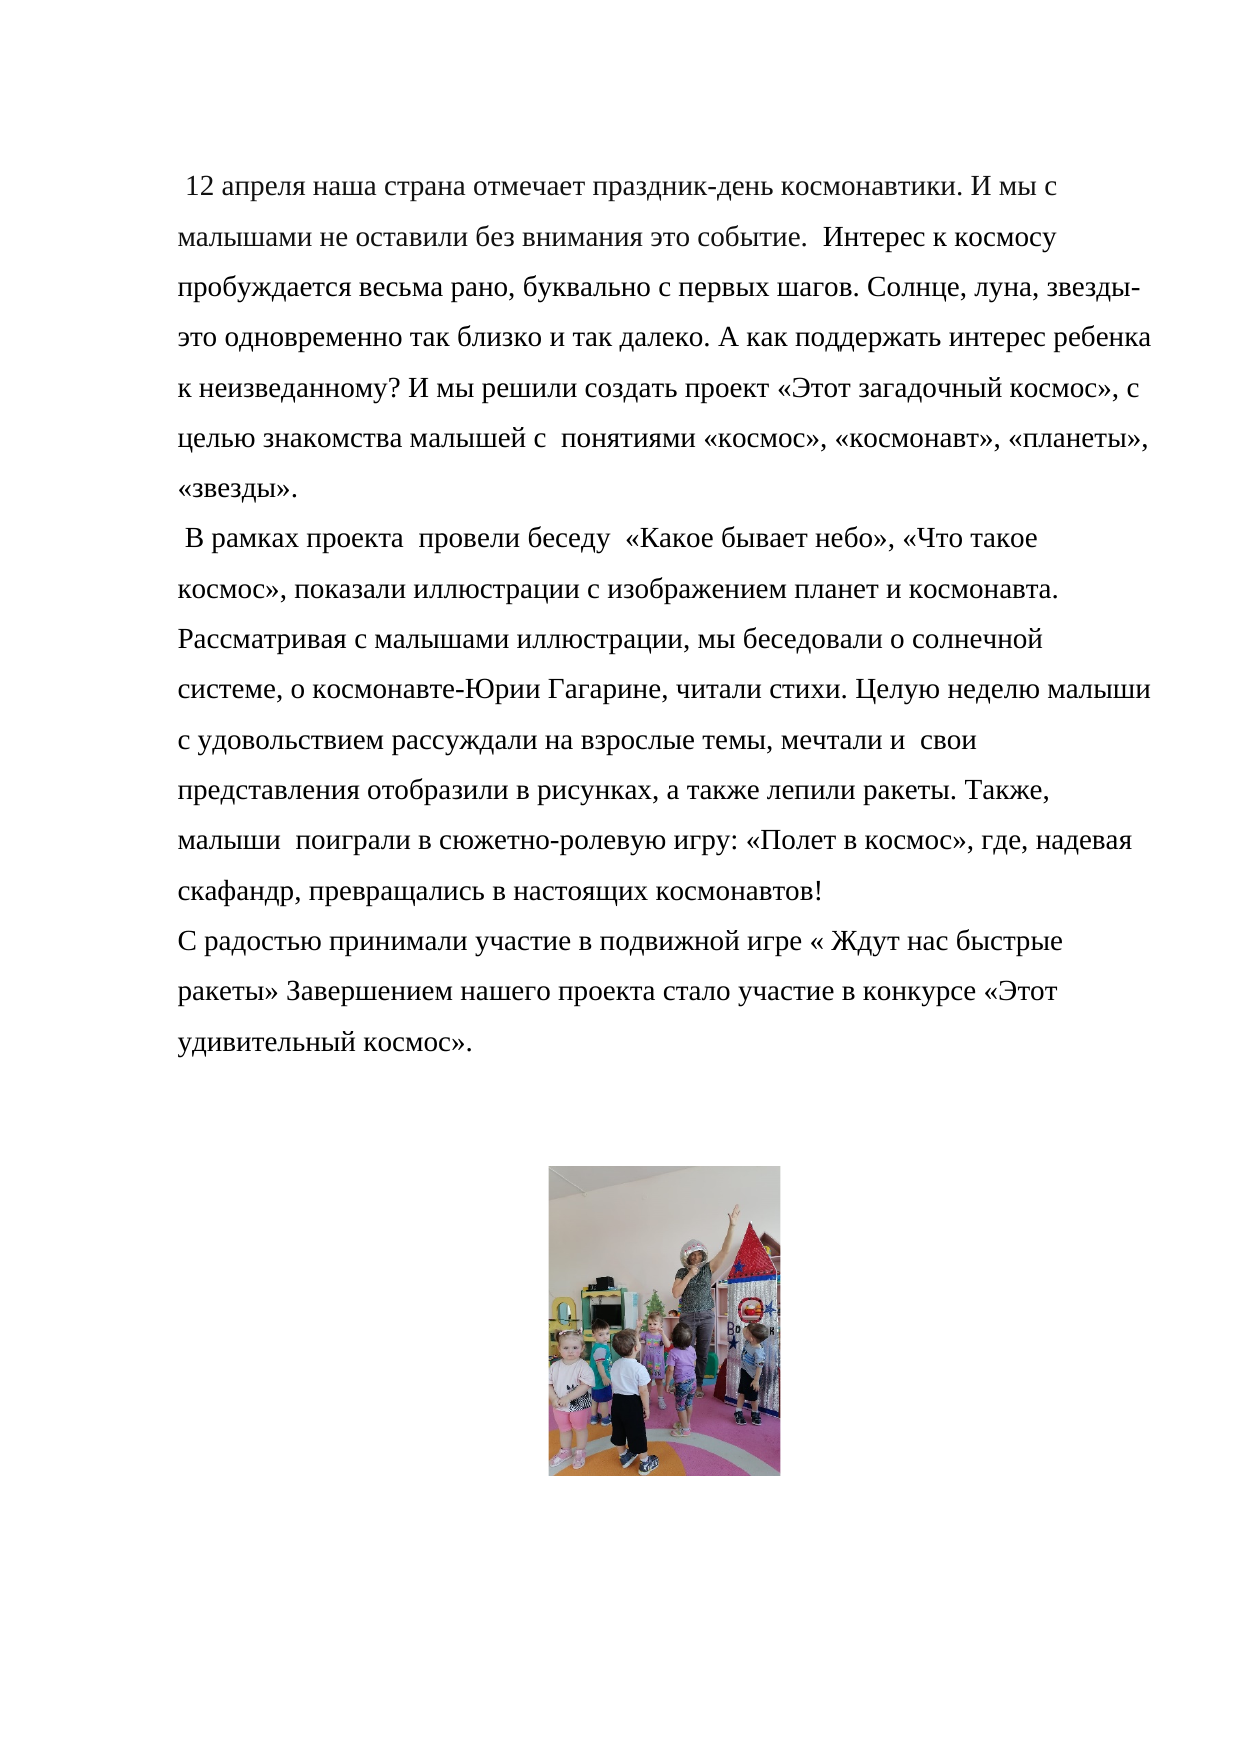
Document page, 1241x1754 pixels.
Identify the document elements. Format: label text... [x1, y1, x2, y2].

picture [548, 1166, 781, 1476]
text С радостью принимали участие в подвижной игре « Ждут нас быстрые ракеты» Завершением нашего проекта стало участие в конкурсе «Этот удивительный космос». [177, 923, 1152, 1057]
text В рамках проекта провели беседу «Какое бывает небо», «Что такое космос», показали иллюстрации с изображением планет и космонавта. Рассматривая с малышами иллюстрации, мы беседовали о солнечной системе, о космонавте-Юрии Гагарине, читали стихи. Целую неделю малыши с удовольствием рассуждали на взрослые темы, мечтали и свои представления отобразили в рисунках, а также лепили ракеты. Также, малыши поиграли в сюжетно-ролевую игру: «Полет в космос», где, надевая скафандр, превращались в настоящих космонавтов! [177, 521, 1152, 906]
text 12 апреля наша страна отмечает праздник-день космонавтики. И мы с малышами не оставили без внимания это событие. Интерес к космосу пробуждается весьма рано, буквально с первых шагов. Солнце, луна, звезды-это одновременно так близко и так далеко. А как поддержать интерес ребенка к неизведанному? И мы решили создать проект «Этот загадочный космос», с целью знакомства малышей с понятиями «космос», «космонавт», «планеты», «звезды». [177, 168, 1152, 504]
